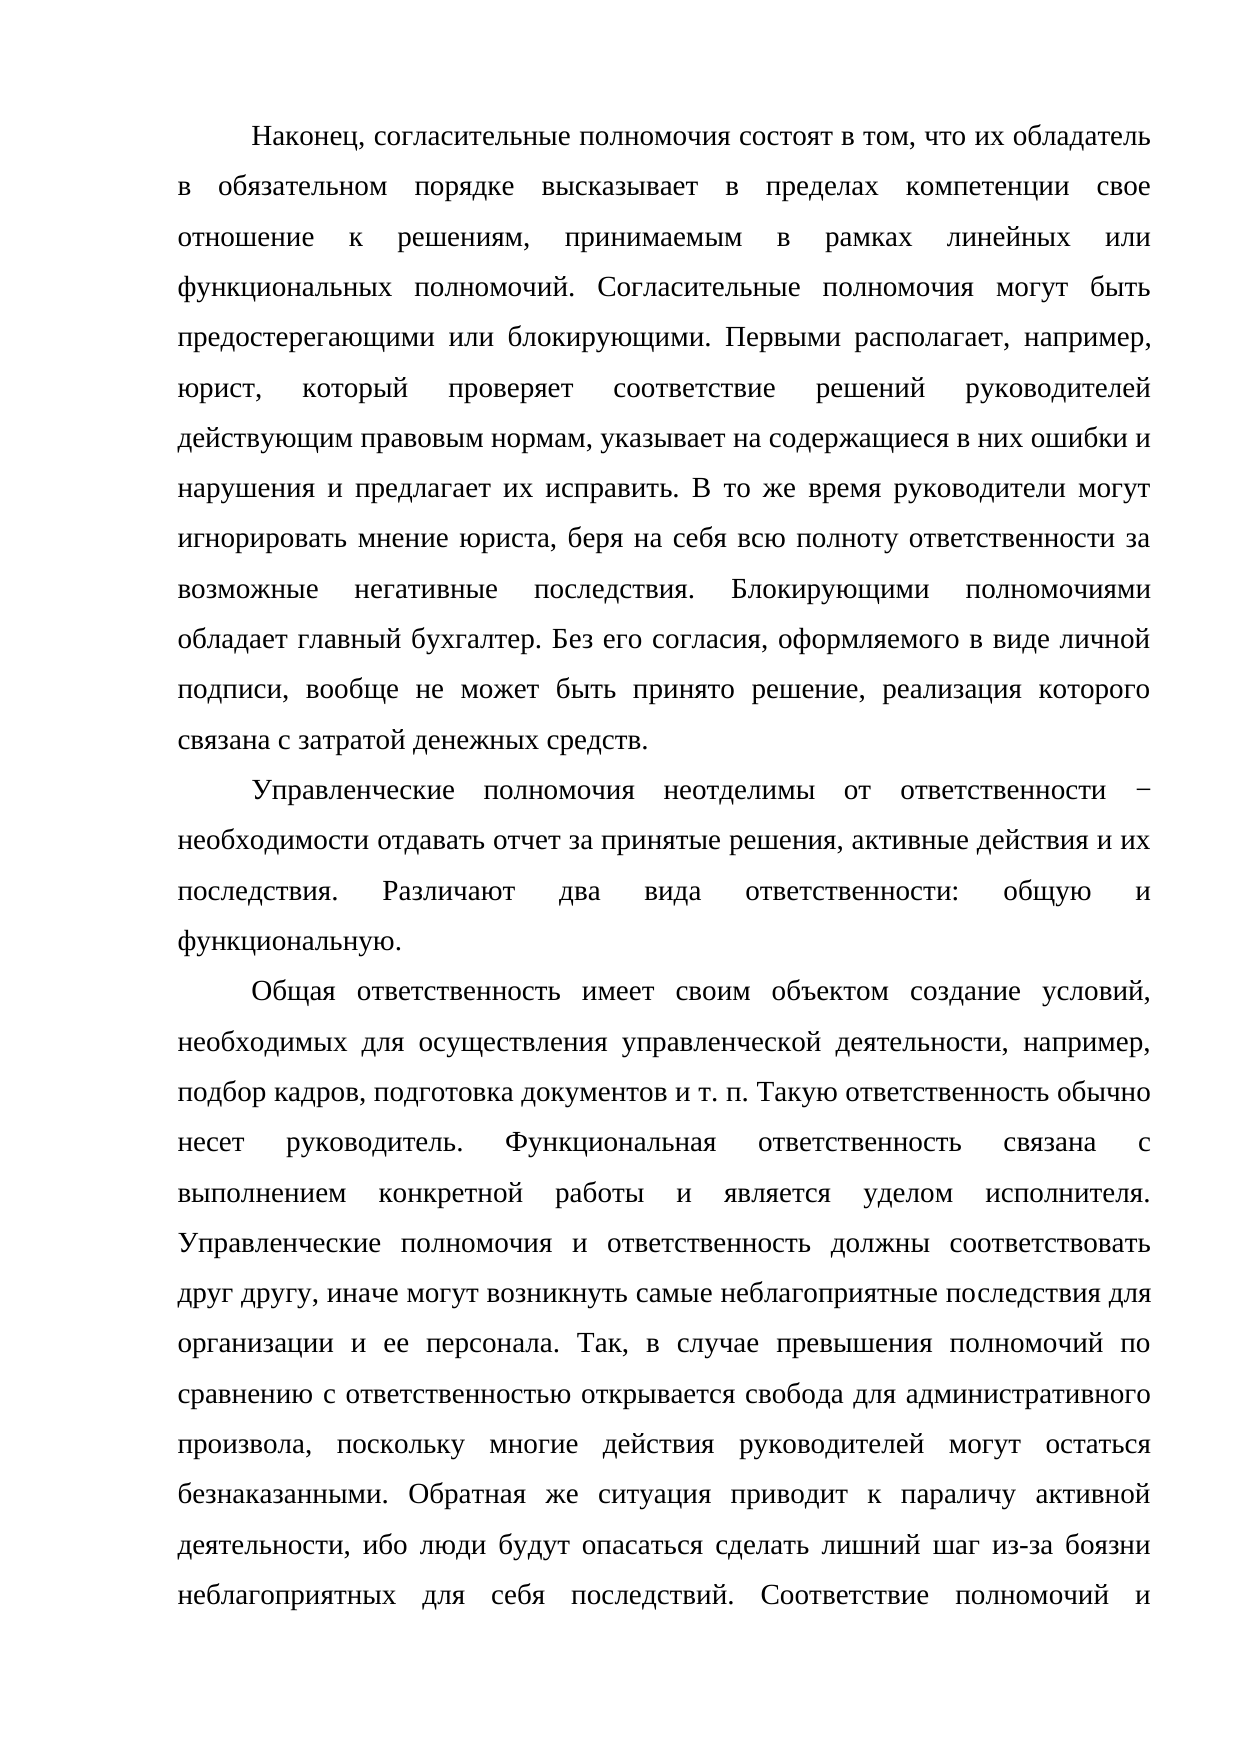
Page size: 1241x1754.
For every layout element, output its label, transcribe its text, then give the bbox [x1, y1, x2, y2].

text Управленческие полномочия неотделимы от ответственности − необходимости отдавать отчет за принятые решения, активные действия и их последствия. Различают два вида ответственности: общую и функциональную. [177, 772, 1152, 957]
text Наконец, согласительные полномочия состоят в том, что их обладатель в обязательном порядке высказывает в пределах компетенции свое отношение к решениям, принимаемым в рамках линейных или функциональных полномочий. Согласительные полномочия могут быть предостерегающими или блокирующими. Первыми располагает, например, юрист, который проверяет соответствие решений руководителей действующим правовым нормам, указывает на содержащиеся в них ошибки и нарушения и предлагает их исправить. В то же время руководители могут игнорировать мнение юриста, беря на себя всю полноту ответственности за возможные негативные последствия. Блокирующими полномочиями обладает главный бухгалтер. Без его согласия, оформляемого в виде личной подписи, вообще не может быть принято решение, реализация которого связана с затратой денежных средств. [177, 118, 1152, 755]
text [177, 973, 1152, 1611]
